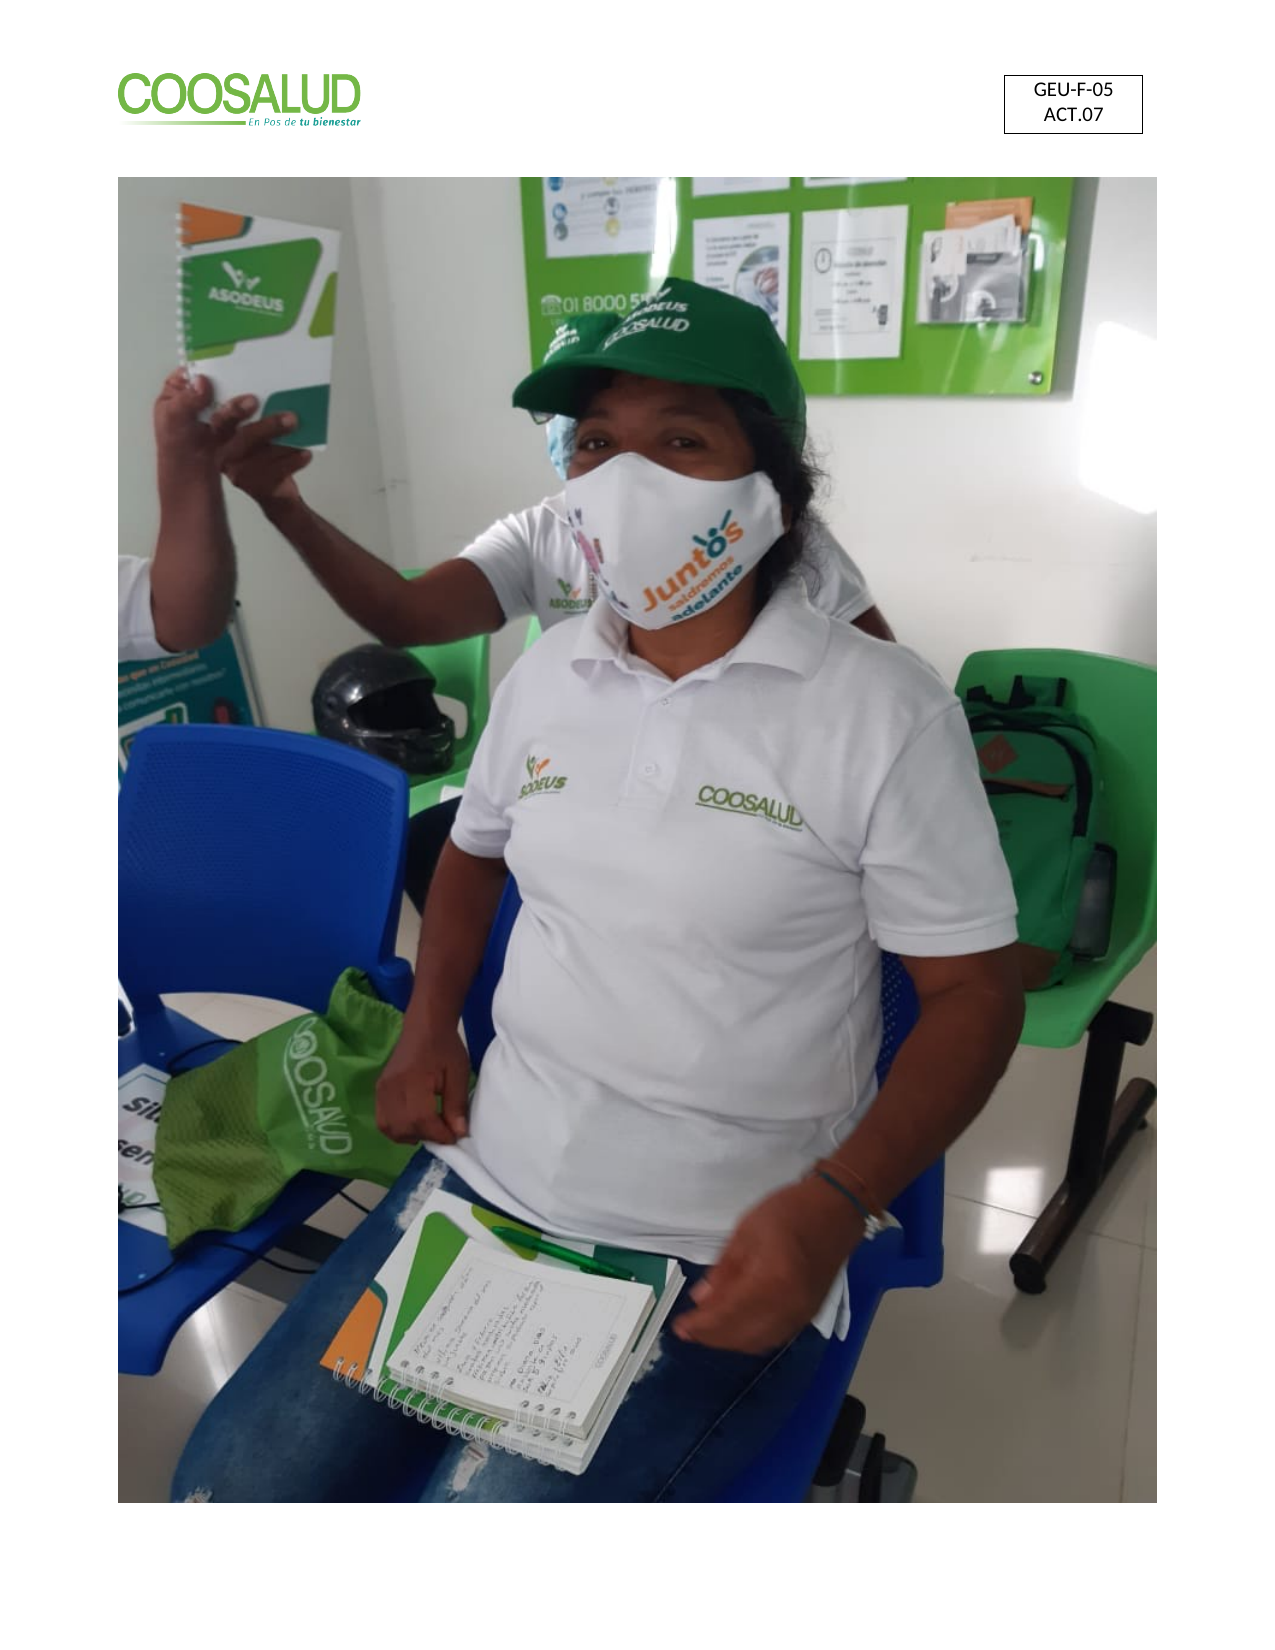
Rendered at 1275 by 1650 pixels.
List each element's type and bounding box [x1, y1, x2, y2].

picture [118, 177, 1157, 1503]
picture [118, 73, 361, 126]
